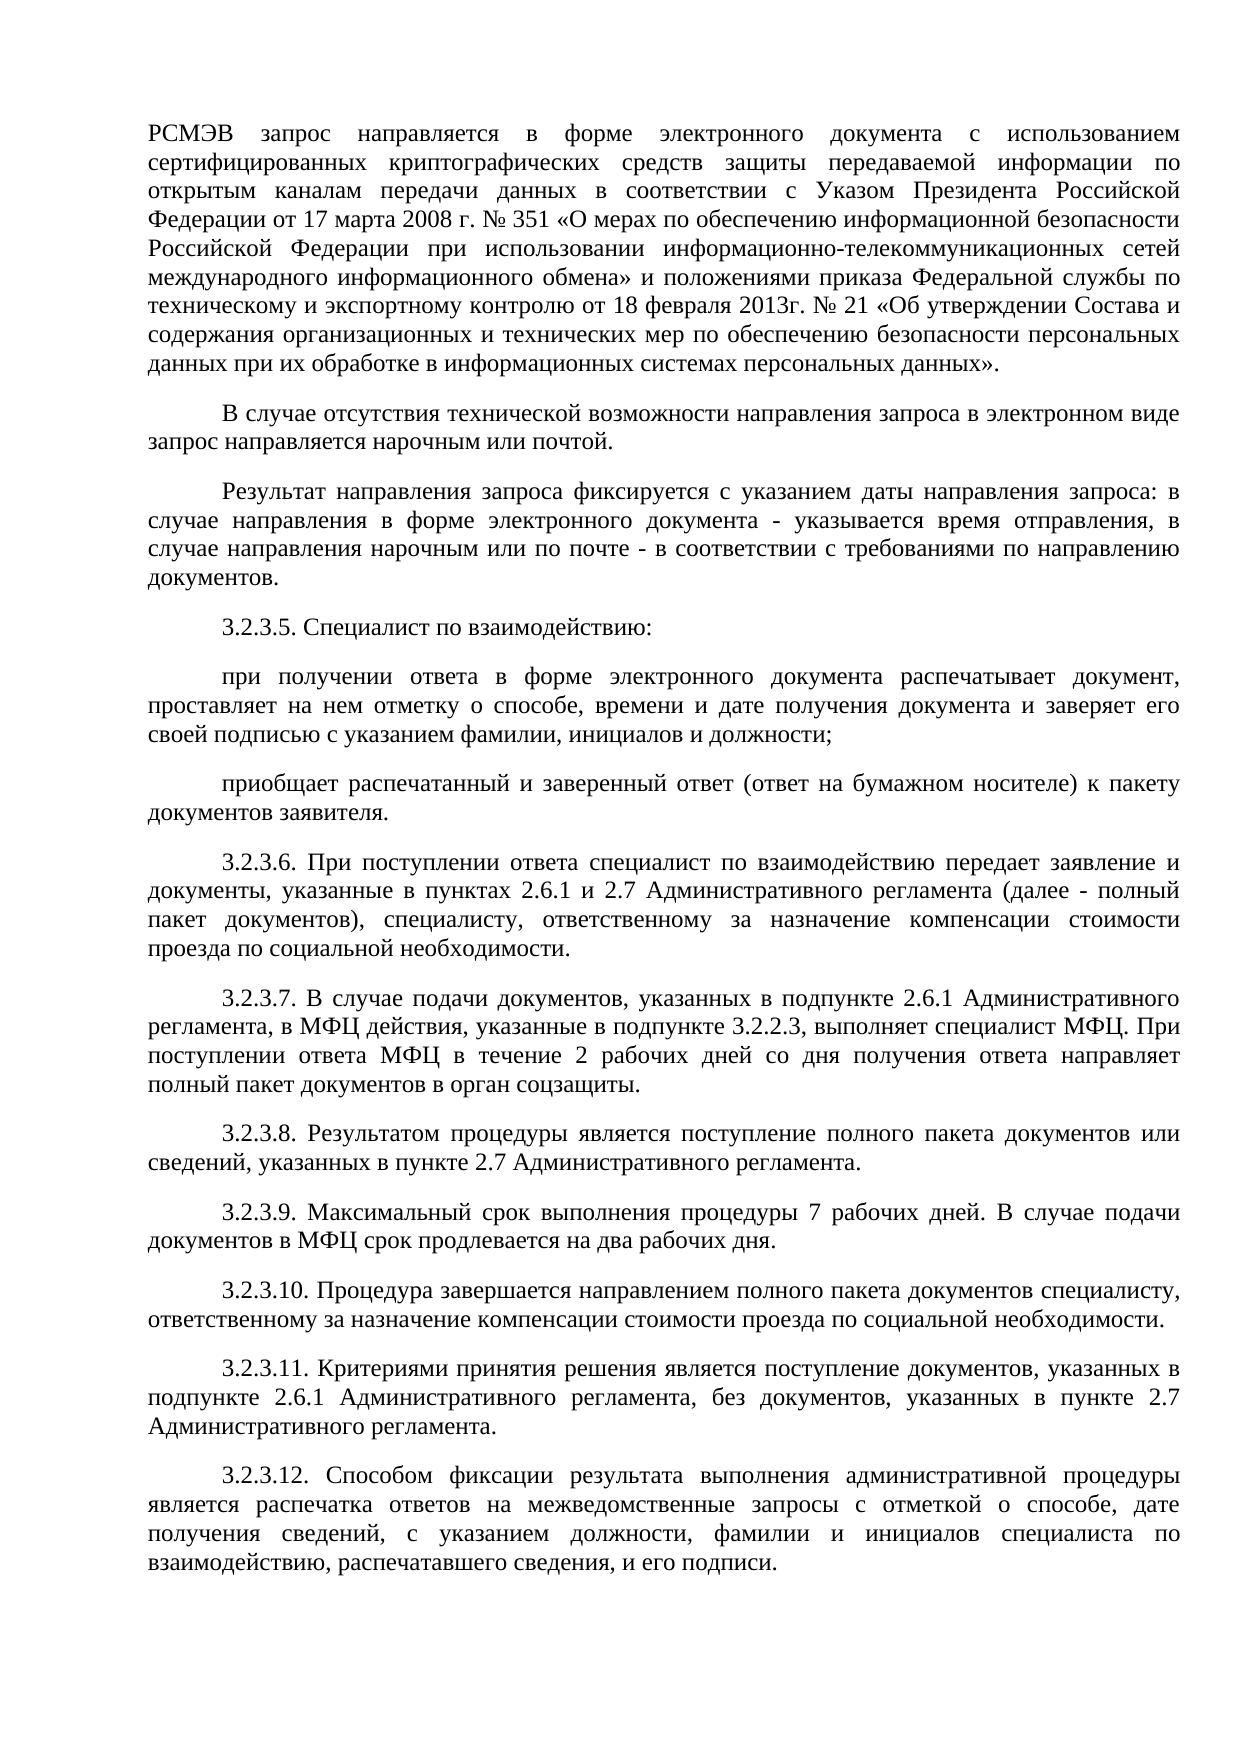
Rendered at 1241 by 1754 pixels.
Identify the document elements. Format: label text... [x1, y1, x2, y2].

text 3.2.3.6. При поступлении ответа специалист по взаимодействию передает заявление и документы, указанные в пунктах 2.6.1 и 2.7 Административного регламента (далее - полный пакет документов), специалисту, ответственному за назначение компенсации стоимости проезда по социальной необходимости. [148, 847, 1181, 962]
text приобщает распечатанный и заверенный ответ (ответ на бумажном носителе) к пакету документов заявителя. [148, 768, 1181, 826]
text 3.2.3.12. Способом фиксации результата выполнения административной процедуры является распечатка ответов на межведомственные запросы с отметкой о способе, дате получения сведений, с указанием должности, фамилии и инициалов специалиста по взаимодействию, распечатавшего сведения, и его подписи. [148, 1461, 1181, 1576]
text В случае отсутствия технической возможности направления запроса в электронном виде запрос направляется нарочным или почтой. [148, 398, 1181, 455]
text 3.2.3.7. В случае подачи документов, указанных в подпункте 2.6.1 Административного регламента, в МФЦ действия, указанные в подпункте 3.2.2.3, выполняет специалист МФЦ. При поступлении ответа МФЦ в течение 2 рабочих дней со дня получения ответа направляет полный пакет документов в орган соцзащиты. [148, 983, 1181, 1098]
text 3.2.3.11. Критериями принятия решения является поступление документов, указанных в подпункте 2.6.1 Административного регламента, без документов, указанных в пункте 2.7 Административного регламента. [148, 1353, 1181, 1440]
text 3.2.3.10. Процедура завершается направлением полного пакета документов специалисту, ответственному за назначение компенсации стоимости проезда по социальной необходимости. [148, 1275, 1181, 1333]
text 3.2.3.8. Результатом процедуры является поступление полного пакета документов или сведений, указанных в пункте 2.7 Административного регламента. [148, 1118, 1181, 1176]
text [148, 118, 1181, 377]
text 3.2.3.5. Специалист по взаимодействию: [148, 612, 1181, 641]
text при получении ответа в форме электронного документа распечатывает документ, проставляет на нем отметку о способе, времени и дате получения документа и заверяет его своей подписью с указанием фамилии, инициалов и должности; [148, 661, 1181, 748]
text 3.2.3.9. Максимальный срок выполнения процедуры 7 рабочих дней. В случае подачи документов в МФЦ срок продлевается на два рабочих дня. [148, 1197, 1181, 1254]
text Результат направления запроса фиксируется с указанием даты направления запроса: в случае направления в форме электронного документа - указывается время отправления, в случае направления нарочным или по почте - в соответствии с требованиями по направлению документов. [148, 476, 1181, 591]
